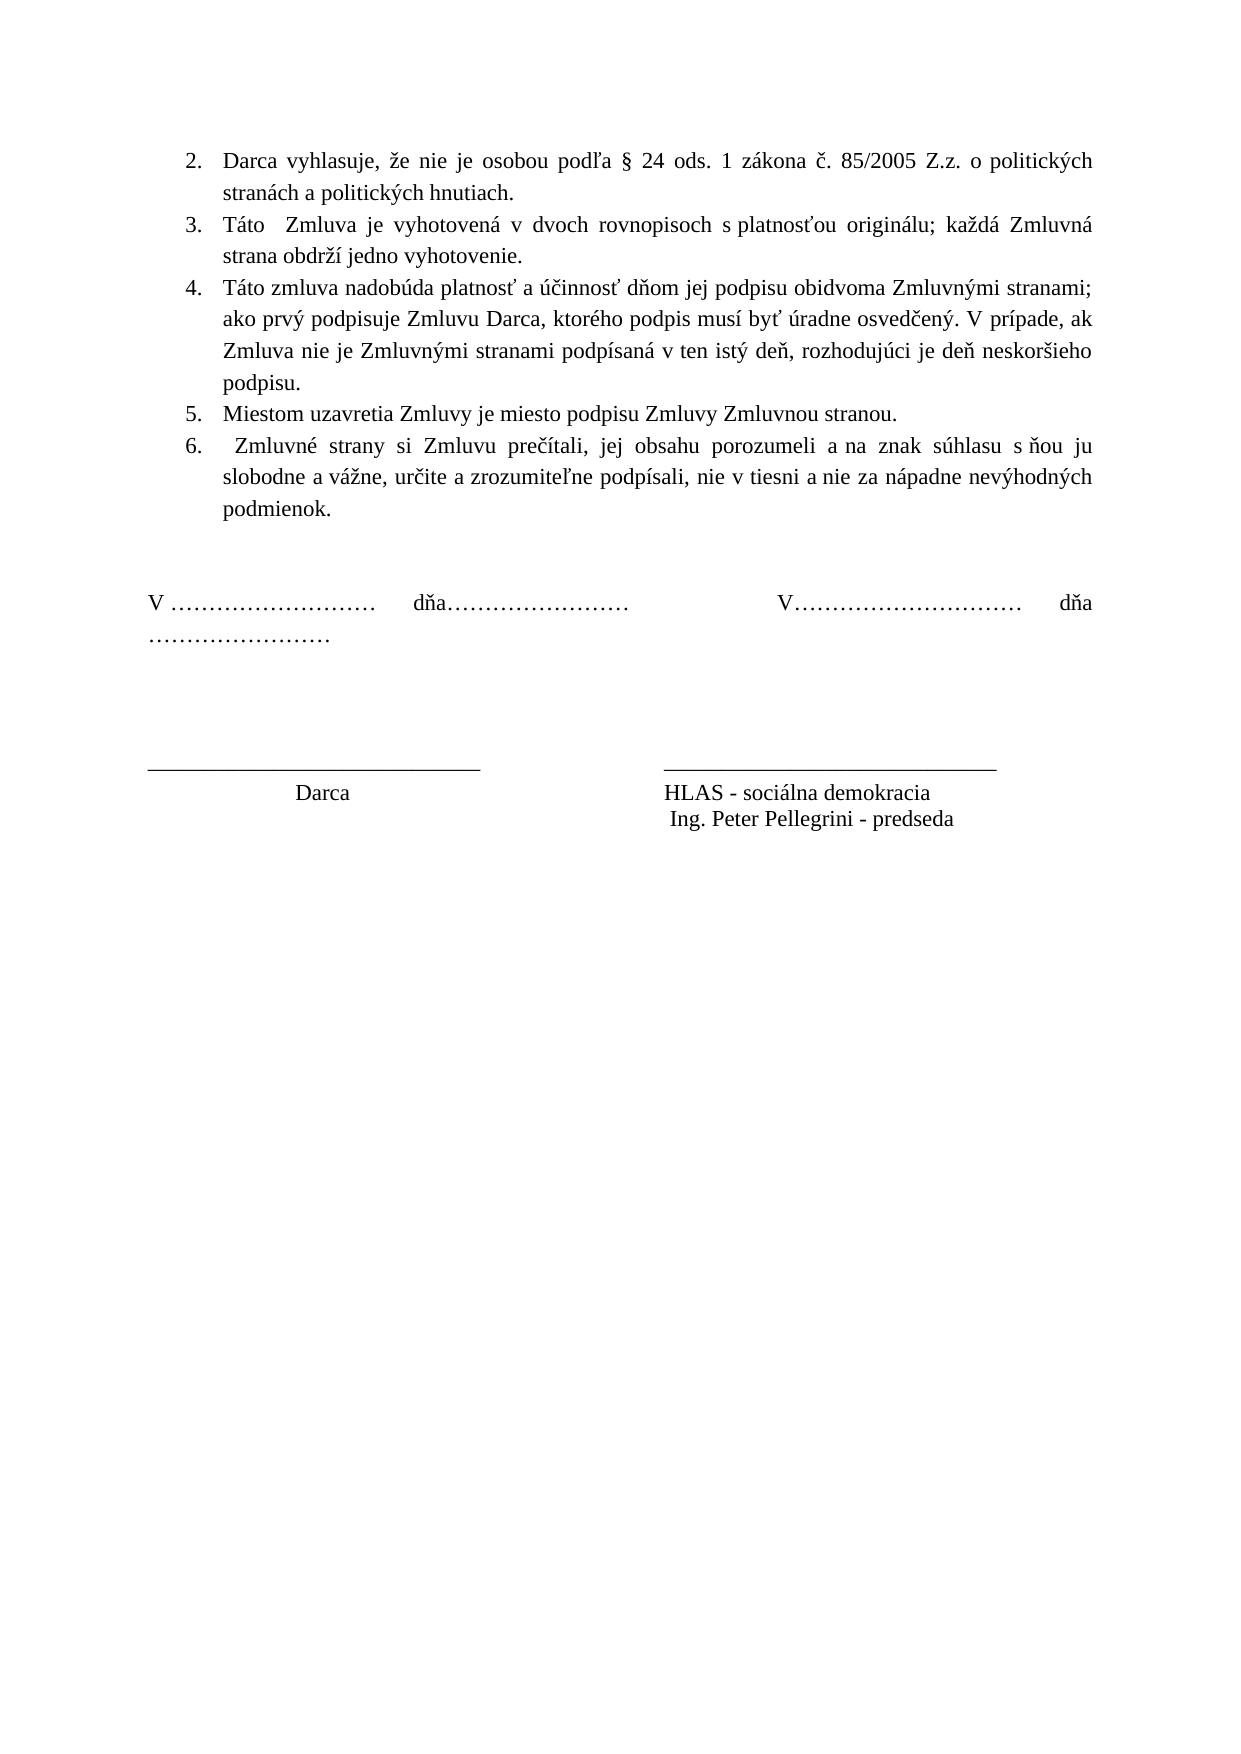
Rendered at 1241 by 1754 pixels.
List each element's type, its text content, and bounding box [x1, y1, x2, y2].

text Darca HLAS - sociálna demokracia [148, 779, 1093, 805]
text _____________________________ _____________________________ [148, 747, 1093, 774]
text Ing. Peter Pellegrini - predseda [148, 805, 1093, 832]
list Miestom uzavretia Zmluvy je miesto podpisu Zmluvy Zmluvnou stranou. [185, 400, 1093, 426]
text V ……………………… dňa…………………… V………………………… dňa …………………… [148, 589, 1093, 647]
list Zmluvné strany si Zmluvu prečítali, jej obsahu porozumeli a na znak súhlasu s ňou ju slobodne a vážne, určite a zrozumiteľne podpísali, nie v tiesni a nie za nápadne nevýhodných podmienok. [185, 432, 1093, 521]
list Táto Zmluva je vyhotovená v dvoch rovnopisoch s platnosťou originálu; každá Zmluvná strana obdrží jedno vyhotovenie. [185, 211, 1093, 269]
list Táto zmluva nadobúda platnosť a účinnosť dňom jej podpisu obidvoma Zmluvnými stranami; ako prvý podpisuje Zmluvu Darca, ktorého podpis musí byť úradne osvedčený. V prípade, ak Zmluva nie je Zmluvnými stranami podpísaná v ten istý deň, rozhodujúci je deň neskoršieho podpisu. [185, 274, 1093, 395]
list Darca vyhlasuje, že nie je osobou podľa § 24 ods. 1 zákona č. 85/2005 Z.z. o politických stranách a politických hnutiach. [185, 148, 1093, 206]
